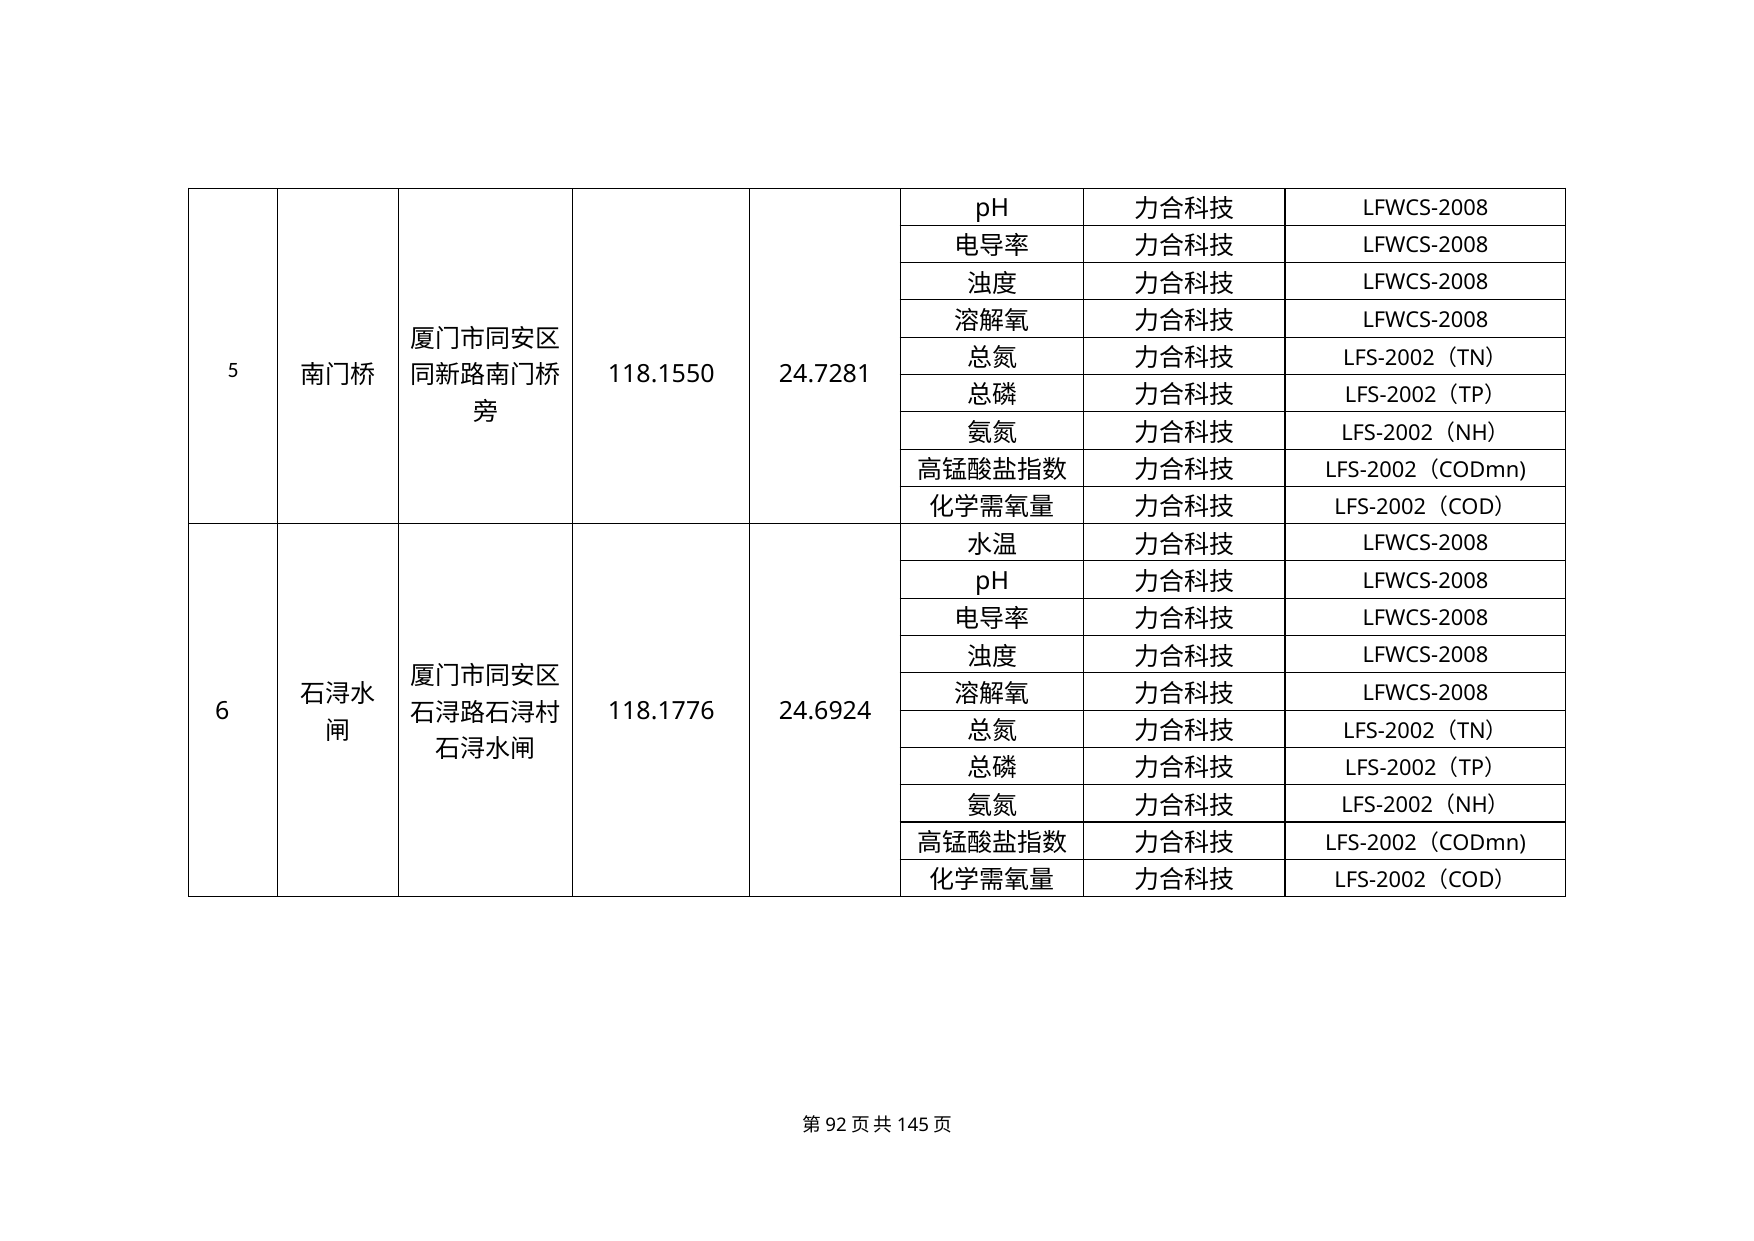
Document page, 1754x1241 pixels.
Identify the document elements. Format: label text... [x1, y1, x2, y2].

table_cell pH [901, 189, 1083, 225]
table_cell LFS-2002（TP） [1286, 748, 1565, 784]
table_cell LFS-2002（CODmn) [1286, 823, 1565, 859]
table_cell 总氮 [901, 338, 1083, 374]
table_cell 化学需氧量 [901, 860, 1083, 896]
table_cell LFWCS-2008 [1286, 524, 1565, 560]
table_cell LFWCS-2008 [1286, 189, 1565, 225]
table_cell 石浔水闸 [278, 524, 398, 896]
table_cell 总磷 [901, 748, 1083, 784]
table_cell 高锰酸盐指数 [901, 823, 1083, 859]
table_cell 力合科技 [1084, 561, 1284, 598]
table_cell 24.6924 [750, 524, 900, 896]
table_cell 浊度 [901, 636, 1083, 672]
table_cell 力合科技 [1084, 636, 1284, 672]
table_cell LFS-2002（NH） [1286, 412, 1565, 448]
table_cell 高锰酸盐指数 [901, 450, 1083, 486]
table_cell 溶解氧 [901, 673, 1083, 709]
table_cell 总磷 [901, 375, 1083, 411]
table_cell 24.7281 [750, 189, 900, 523]
table_cell pH [901, 561, 1083, 598]
table_cell 厦门市同安区同新路南门桥旁 [399, 189, 572, 523]
table_cell 力合科技 [1084, 524, 1284, 560]
table_cell 化学需氧量 [901, 487, 1083, 523]
table_cell LFS-2002（TP） [1286, 375, 1565, 411]
table_cell LFS-2002（COD） [1286, 487, 1565, 523]
table_cell 118.1550 [573, 189, 749, 523]
table_cell 电导率 [901, 599, 1083, 635]
table_cell 力合科技 [1084, 823, 1284, 859]
table_cell 电导率 [901, 226, 1083, 262]
table_cell 力合科技 [1084, 375, 1284, 411]
table_cell 水温 [901, 524, 1083, 560]
table_cell LFWCS-2008 [1286, 636, 1565, 672]
table_cell 力合科技 [1084, 487, 1284, 523]
table_cell LFWCS-2008 [1286, 300, 1565, 337]
table_cell 118.1776 [573, 524, 749, 896]
table_cell LFWCS-2008 [1286, 599, 1565, 635]
table_cell 力合科技 [1084, 860, 1284, 896]
table_cell LFS-2002（CODmn) [1286, 450, 1565, 486]
table_cell 浊度 [901, 263, 1083, 299]
table_cell 力合科技 [1084, 300, 1284, 337]
table_cell 力合科技 [1084, 263, 1284, 299]
table_cell 力合科技 [1084, 599, 1284, 635]
table_cell 力合科技 [1084, 748, 1284, 784]
table_cell 溶解氧 [901, 300, 1083, 337]
table_cell 氨氮 [901, 412, 1083, 448]
table_cell LFS-2002（TN） [1286, 711, 1565, 747]
table_cell LFS-2002（COD） [1286, 860, 1565, 896]
table_cell 力合科技 [1084, 226, 1284, 262]
table_cell LFS-2002（TN） [1286, 338, 1565, 374]
table_cell 力合科技 [1084, 711, 1284, 747]
table_cell 厦门市同安区石浔路石浔村石浔水闸 [399, 524, 572, 896]
table_cell 力合科技 [1084, 673, 1284, 709]
table_cell 力合科技 [1084, 189, 1284, 225]
table_cell 总氮 [901, 711, 1083, 747]
table_cell 6 [189, 524, 277, 896]
table_cell LFS-2002（NH） [1286, 785, 1565, 821]
table_cell 南门桥 [278, 189, 398, 523]
table_cell 力合科技 [1084, 338, 1284, 374]
table_cell LFWCS-2008 [1286, 226, 1565, 262]
table_cell LFWCS-2008 [1286, 263, 1565, 299]
table_cell LFWCS-2008 [1286, 561, 1565, 598]
table_cell 力合科技 [1084, 412, 1284, 448]
table_cell 5 [189, 189, 277, 523]
table_cell 力合科技 [1084, 785, 1284, 821]
table_cell 力合科技 [1084, 450, 1284, 486]
table_cell LFWCS-2008 [1286, 673, 1565, 709]
table_cell 氨氮 [901, 785, 1083, 821]
